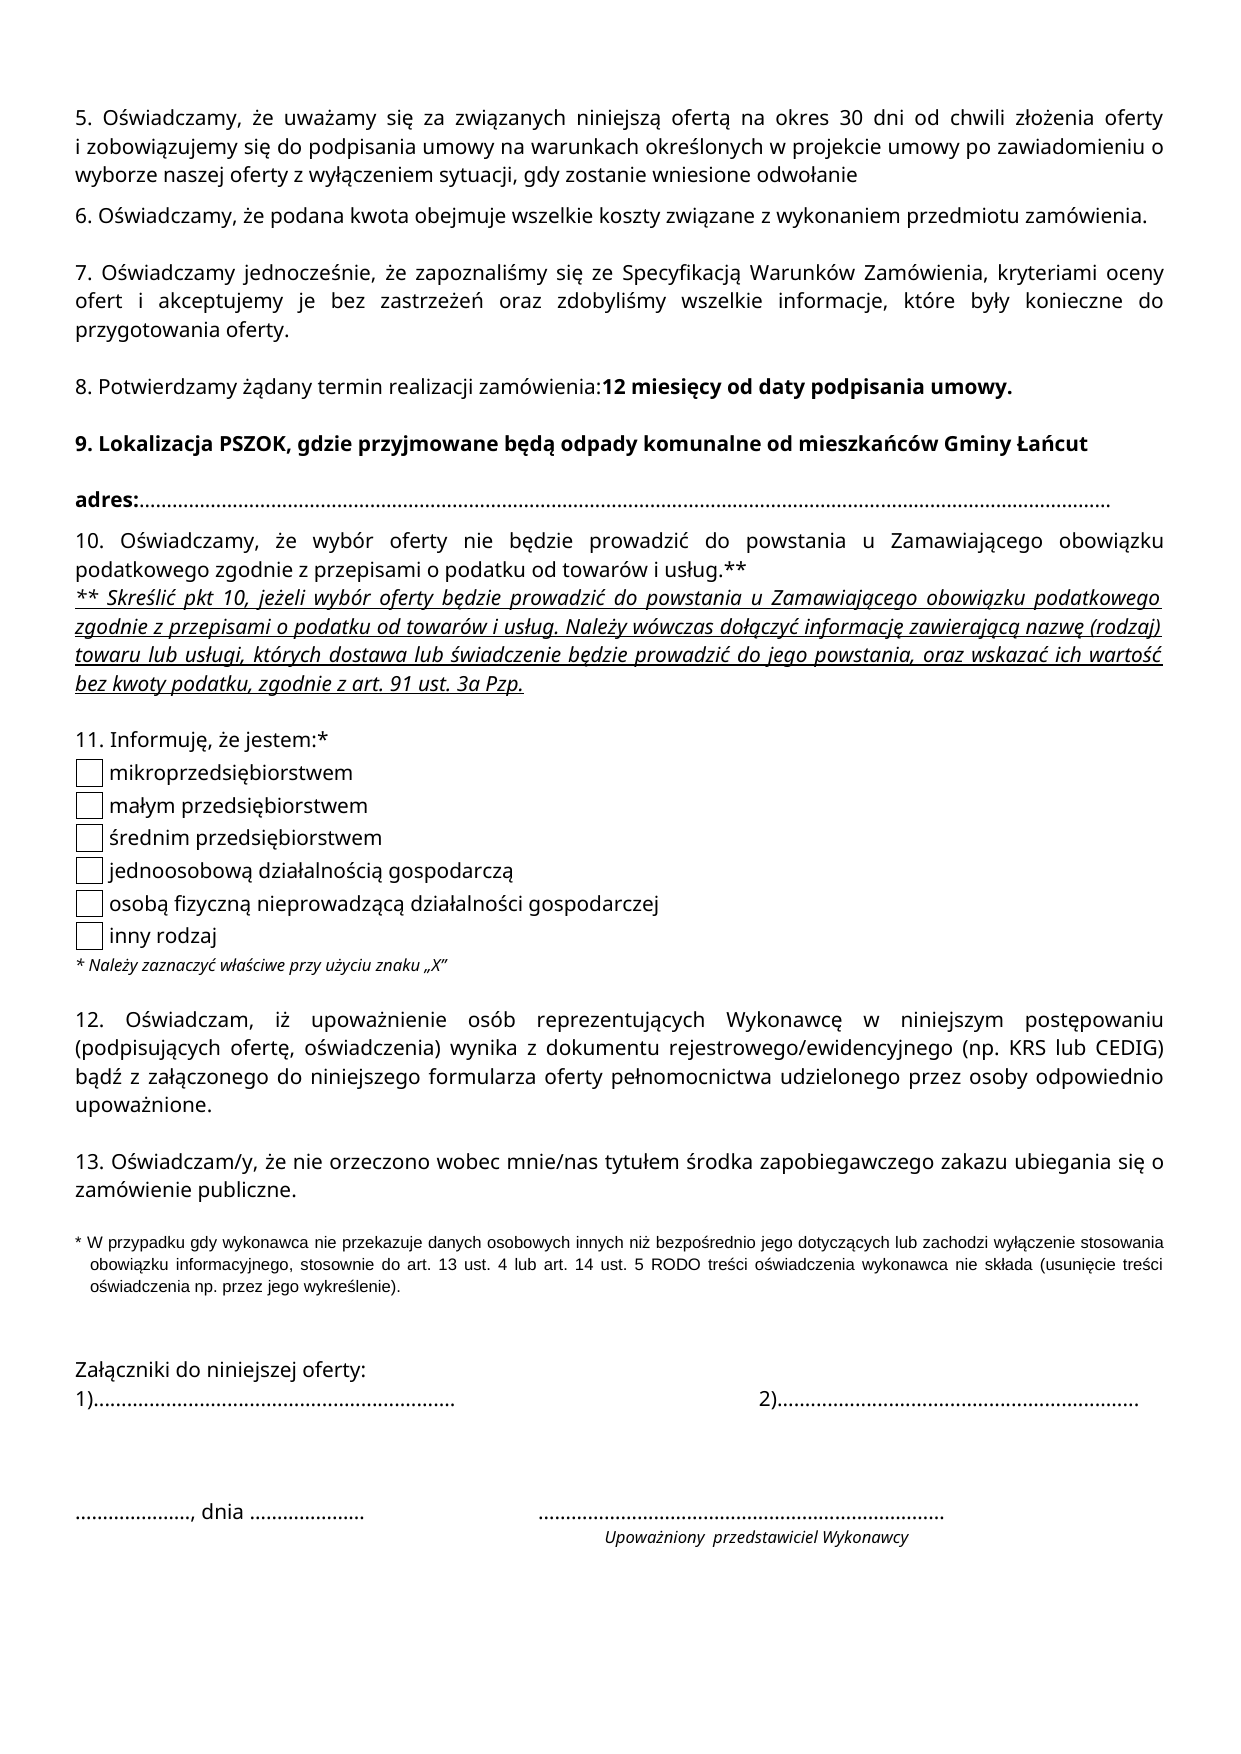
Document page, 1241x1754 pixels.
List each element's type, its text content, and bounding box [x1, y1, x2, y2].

text małym przedsiębiorstwem [75, 791, 1165, 819]
text 1)................................................................. 2)................................................................. [75, 1384, 1165, 1412]
text inny rodzaj [75, 921, 1165, 950]
text Załączniki do niniejszej oferty: [75, 1355, 1165, 1384]
text …………………, dnia ………………… ………………………………………………………..……… [75, 1497, 1165, 1526]
text 7. Oświadczamy jednocześnie, że zapoznaliśmy się ze Specyfikacją Warunków Zamówienia, kryteriami oceny ofert i akceptujemy je bez zastrzeżeń oraz zdobyliśmy wszelkie informacje, które były konieczne do przygotowania oferty. [75, 258, 1165, 343]
text 6. Oświadczamy, że podana kwota obejmuje wszelkie koszty związane z wykonaniem przedmiotu zamówienia. [75, 201, 1165, 230]
text średnim przedsiębiorstwem [75, 823, 1165, 852]
text 9. Lokalizacja PSZOK, gdzie przyjmowane będą odpady komunalne od mieszkańców Gminy Łańcut [75, 429, 1165, 457]
text adres:…………………………………………………………………………………………………………………………………………………………… [75, 486, 1165, 514]
text 12. Oświadczam, iż upoważnienie osób reprezentujących Wykonawcę w niniejszym postępowaniu (podpisujących ofertę, oświadczenia) wynika z dokumentu rejestrowego/ewidencyjnego (np. KRS lub CEDIG) bądź z załączonego do niniejszego formularza oferty pełnomocnictwa udzielonego przez osoby odpowiednio upoważnione. [75, 1005, 1165, 1119]
text Upoważniony przedstawiciel Wykonawcy [75, 1526, 1165, 1549]
text * Należy zaznaczyć właściwe przy użyciu znaku „X” [75, 954, 1165, 977]
text ** Skreślić pkt 10, jeżeli wybór oferty będzie prowadzić do powstania u Zamawiającego obowiązku podatkowego zgodnie z przepisami o podatku od towarów i usług. Należy wówczas dołączyć informację zawierającą nazwę (rodzaj) towaru lub usługi, których dostawa lub świadczenie będzie prowadzić do jego powstania, oraz wskazać ich wartość bez kwoty podatku, zgodnie z art. 91 ust. 3a Pzp. [75, 583, 1165, 697]
text * W przypadku gdy wykonawca nie przekazuje danych osobowych innych niż bezpośrednio jego dotyczących lub zachodzi wyłączenie stosowania obowiązku informacyjnego, stosownie do art. 13 ust. 4 lub art. 14 ust. 5 RODO treści oświadczenia wykonawca nie składa (usunięcie treści oświadczenia np. przez jego wykreślenie). [75, 1232, 1165, 1296]
text osobą fizyczną nieprowadzącą działalności gospodarczej [75, 889, 1165, 917]
text 13. Oświadczam/y, że nie orzeczono wobec mnie/nas tytułem środka zapobiegawczego zakazu ubiegania się o zamówienie publiczne. [75, 1147, 1165, 1204]
text 8. Potwierdzamy żądany termin realizacji zamówienia:12 miesięcy od daty podpisania umowy. [75, 372, 1165, 400]
text mikroprzedsiębiorstwem [75, 758, 1165, 787]
text 5. Oświadczamy, że uważamy się za związanych niniejszą ofertą na okres 30 dni od chwili złożenia oferty i zobowiązujemy się do podpisania umowy na warunkach określonych w projekcie umowy po zawiadomieniu o wyborze naszej oferty z wyłączeniem sytuacji, gdy zostanie wniesione odwołanie [75, 103, 1165, 189]
text 11. Informuję, że jestem:* [75, 726, 1165, 754]
text 10. Oświadczamy, że wybór oferty nie będzie prowadzić do powstania u Zamawiającego obowiązku podatkowego zgodnie z przepisami o podatku od towarów i usług.** [75, 527, 1165, 583]
text jednoosobową działalnością gospodarczą [75, 856, 1165, 884]
